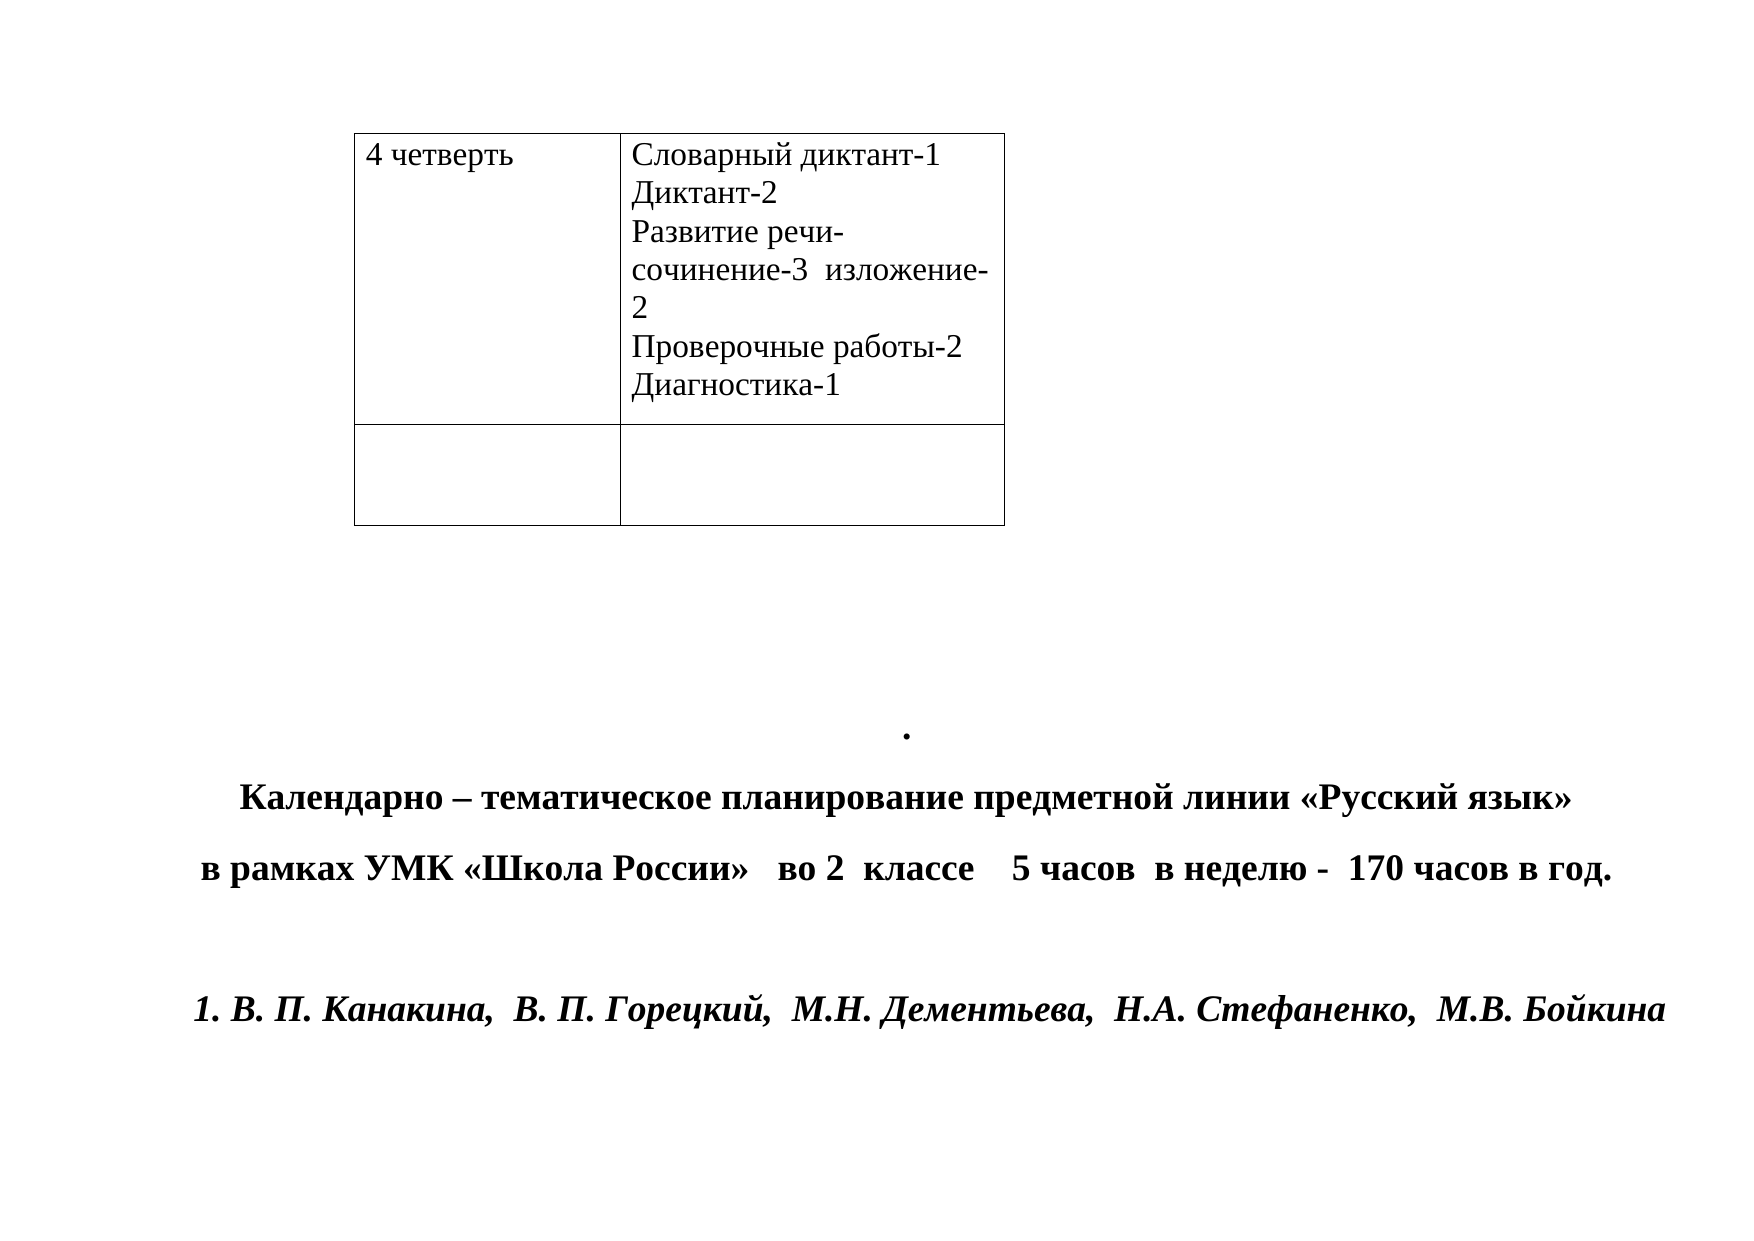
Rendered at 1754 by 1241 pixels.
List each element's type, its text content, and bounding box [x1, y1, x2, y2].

text . [118, 704, 1695, 747]
text в рамках УМК «Школа России» во 2 классе 5 часов в неделю - 170 часов в год. [118, 845, 1695, 888]
table_cell [621, 425, 1004, 524]
list В. П. Канакина, В. П. Горецкий, М.Н. Дементьева, Н.А. Стефаненко, М.В. Бойкина [193, 986, 1695, 1029]
table_cell 4 четверть [355, 134, 620, 423]
table_cell Словарный диктант-1 Диктант-2 Развитие речи-сочинение-3 изложение-2 Проверочные работы-2 Диагностика-1 [621, 134, 1004, 423]
text Календарно – тематическое планирование предметной линии «Русский язык» [118, 775, 1695, 818]
table_cell [355, 425, 620, 524]
